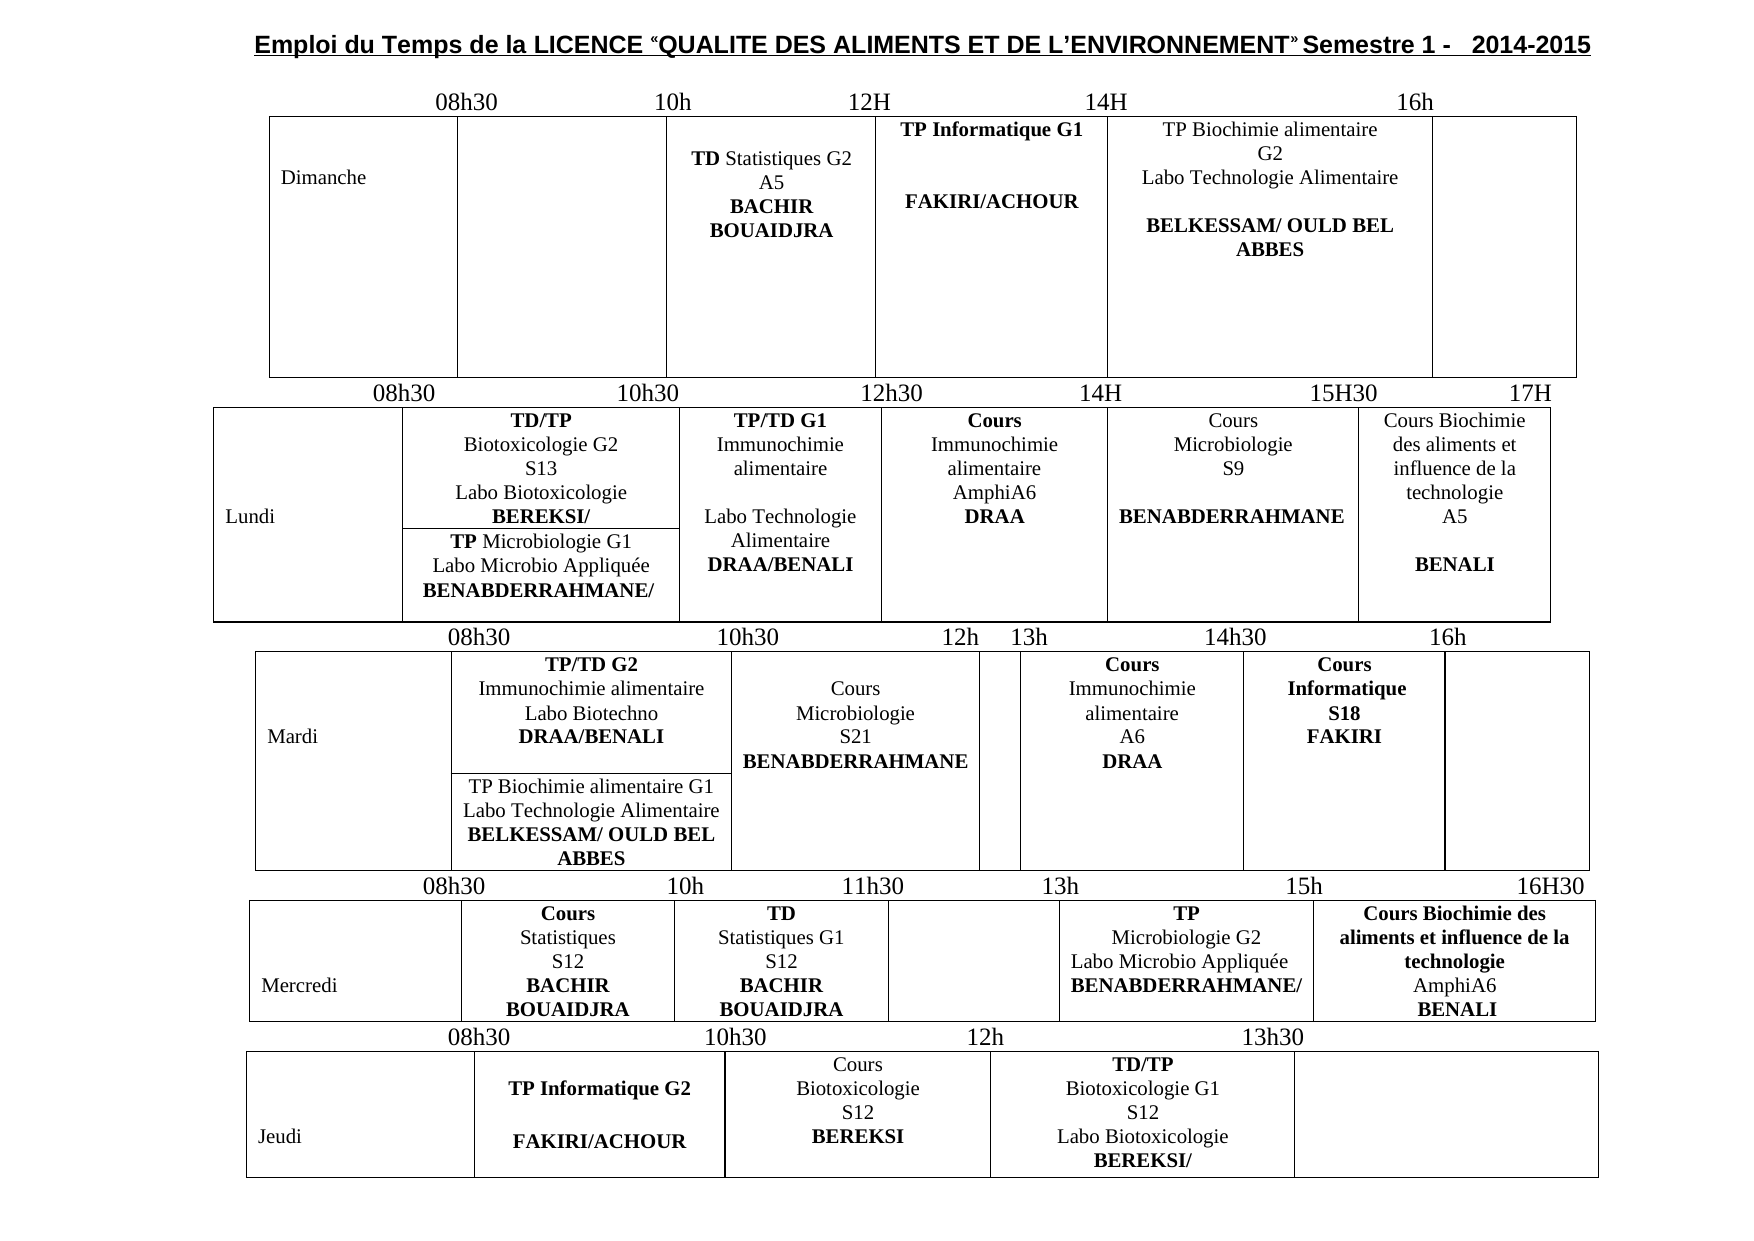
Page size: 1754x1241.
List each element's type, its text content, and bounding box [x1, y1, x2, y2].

table_header Cours Biochimie des aliments et influence de la technologie AmphiA6 BENALI [1314, 901, 1595, 1021]
table_header Dimanche [270, 117, 457, 377]
table_header [980, 652, 1020, 870]
table_header [889, 901, 1059, 1021]
table_header TP Informatique G2 FAKIRI/ACHOUR [475, 1052, 724, 1177]
table_header [1433, 117, 1576, 377]
table_header Cours Microbiologie S21 BENABDERRAHMANE [732, 652, 979, 870]
table_header Mercredi [250, 901, 461, 1021]
table_header Jeudi [247, 1052, 474, 1177]
table_header Lundi [214, 408, 402, 621]
text 08h30 10h30 12h 13h 14h30 16h [148, 622, 1698, 651]
table_header TP/TD G2 Immunochimie alimentaire Labo Biotechno DRAA/BENALI [452, 652, 731, 773]
table_header TD Statistiques G2 A5 BACHIR BOUAIDJRA [667, 117, 875, 377]
text 08h30 10h 12H 14H 16h [148, 87, 1698, 116]
table_header TP Microbiologie G2 Labo Microbio Appliquée BENABDERRAHMANE/ [1060, 901, 1313, 1021]
table_header TD/TP Biotoxicologie G1 S12 Labo Biotoxicologie BEREKSI/ [991, 1052, 1294, 1177]
table_header Cours Informatique S18 FAKIRI [1244, 652, 1444, 870]
text 08h30 10h30 12h30 14H 15H30 17H [148, 378, 1698, 407]
subtitle Emploi du Temps de la LICENCE «QUALITE DES ALIMENTS ET DE L’ENVIRONNEMENT» Semestre 1 - 2014-2015 [148, 29, 1698, 58]
table_header TP Biochimie alimentaire G2 Labo Technologie Alimentaire BELKESSAM/ OULD BEL ABBES [1108, 117, 1432, 377]
table_header Cours Immunochimie alimentaire A6 DRAA [1021, 652, 1243, 870]
table_header TP Informatique G1 FAKIRI/ACHOUR [876, 117, 1107, 377]
table_header TP/TD G1 Immunochimie alimentaire Labo Technologie Alimentaire DRAA/BENALI [680, 408, 881, 621]
text 08h30 10h30 12h 13h30 [148, 1022, 1698, 1051]
table_header Cours Microbiologie S9 BENABDERRAHMANE [1108, 408, 1358, 621]
table_header TD/TP Biotoxicologie G2 S13 Labo Biotoxicologie BEREKSI/ [403, 408, 679, 528]
table_header [458, 117, 666, 377]
text 08h30 10h 11h30 13h 15h 16H30 [148, 871, 1698, 900]
table_cell TP Microbiologie G1 Labo Microbio Appliquée BENABDERRAHMANE/ [403, 529, 679, 621]
table_header Cours Statistiques S12 BACHIR BOUAIDJRA [462, 901, 674, 1021]
table_header [1446, 652, 1589, 870]
table_header Cours Immunochimie alimentaire AmphiA6 DRAA [882, 408, 1107, 621]
table_header Cours Biochimie des aliments et influence de la technologie A5 BENALI [1359, 408, 1550, 621]
table_cell TP Biochimie alimentaire G1 Labo Technologie Alimentaire BELKESSAM/ OULD BEL ABBES [452, 774, 731, 870]
table_header TD Statistiques G1 S12 BACHIR BOUAIDJRA [675, 901, 888, 1021]
table_header [1295, 1052, 1598, 1177]
table_header Mardi [256, 652, 451, 870]
table_header Cours Biotoxicologie S12 BEREKSI [726, 1052, 990, 1177]
